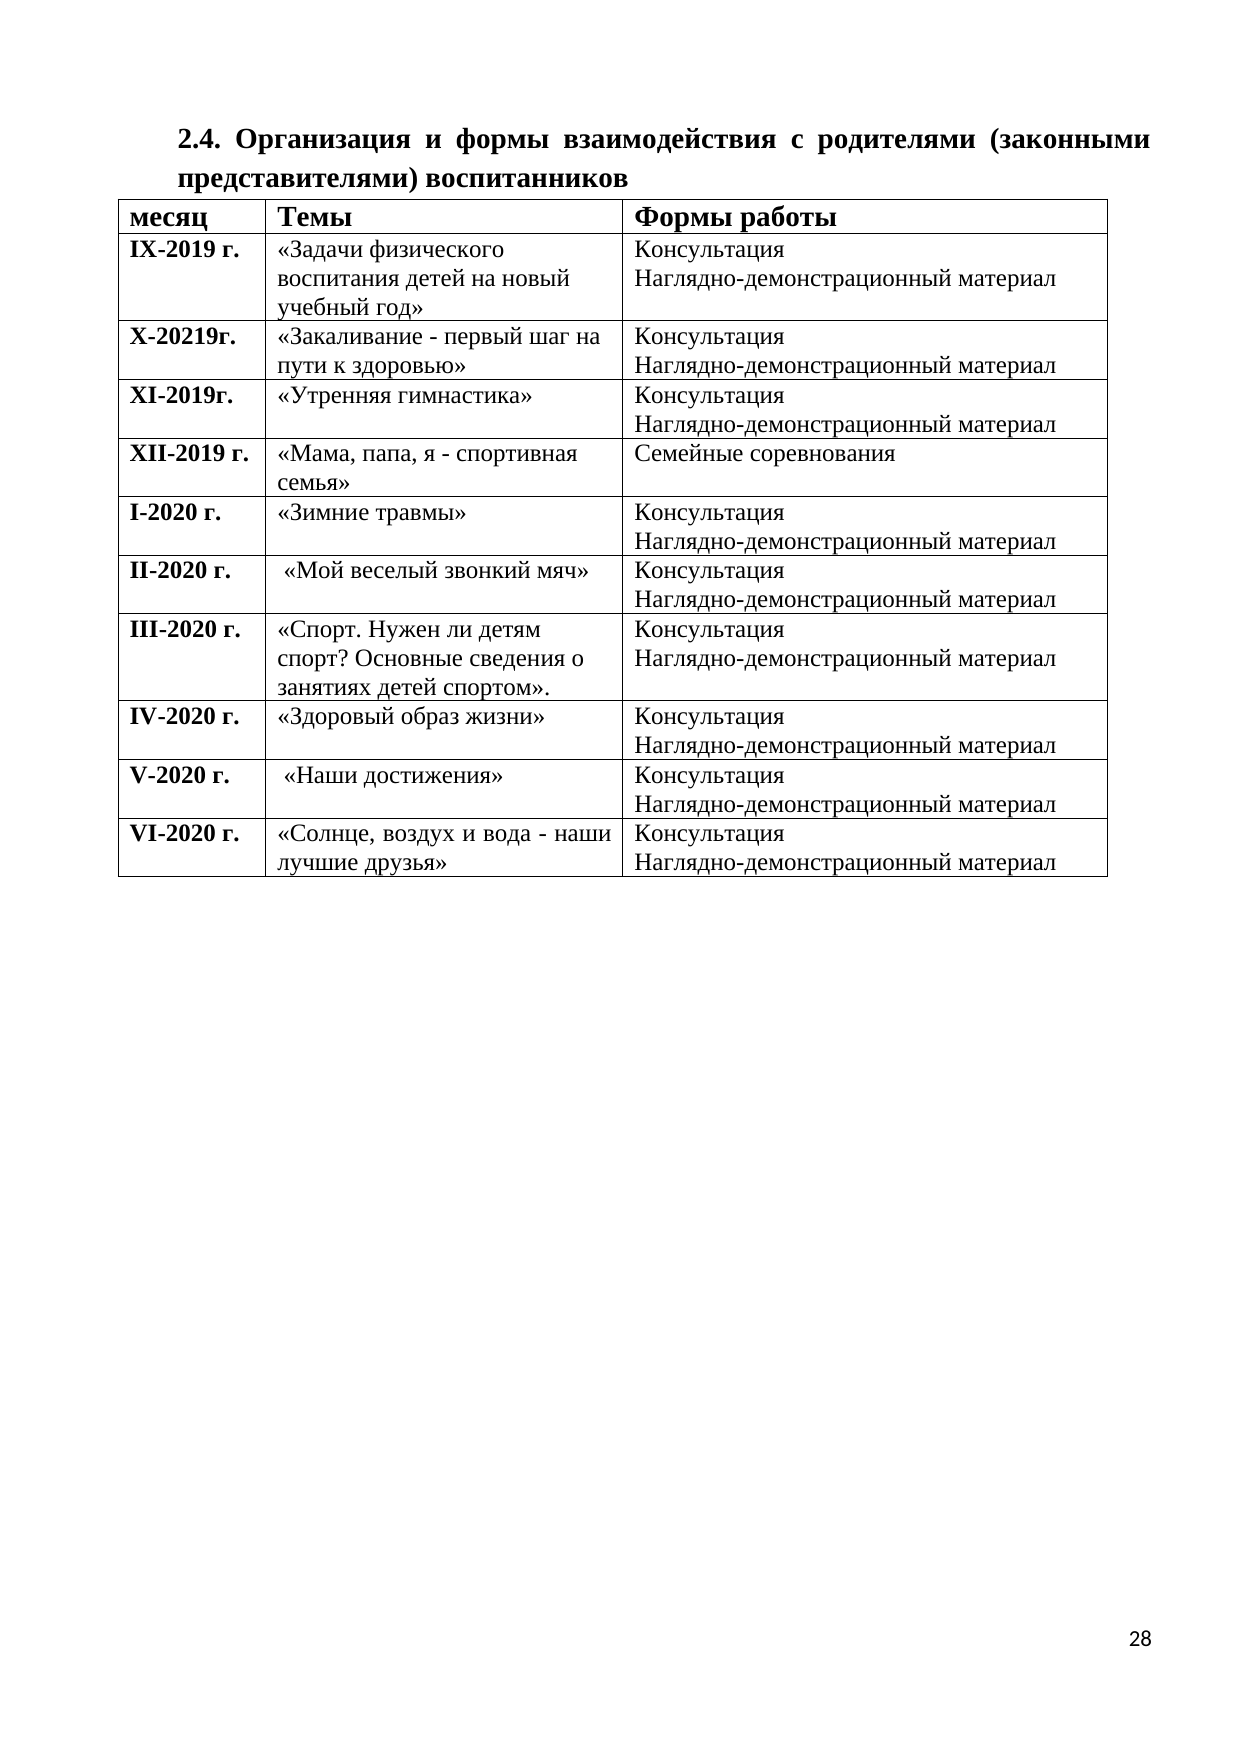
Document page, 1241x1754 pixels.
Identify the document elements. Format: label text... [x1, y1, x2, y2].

table_cell IV-2020 г. [119, 701, 265, 759]
table_cell «Солнце, воздух и вода - наши лучшие друзья» [448, 819, 622, 876]
table_header Темы [266, 200, 622, 233]
text 2.4. Организация и формы взаимодействия с родителями (законными представителями) воспитанников [177, 121, 1152, 193]
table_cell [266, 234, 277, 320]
table_cell Консультация Наглядно-демонстрационный материал [623, 234, 1107, 320]
table_cell IX-2019 г. [119, 234, 265, 320]
table_cell II-2020 г. [119, 556, 265, 613]
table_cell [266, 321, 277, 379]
table_cell Консультация Наглядно-демонстрационный материал [623, 321, 1107, 379]
table_cell VI-2020 г. [119, 819, 265, 876]
table_cell «Спорт. Нужен ли детям спорт? Основные сведения о занятиях детей спортом». [541, 614, 622, 700]
table_cell «Зимние травмы» [266, 497, 622, 554]
table_cell X-20219г. [119, 321, 265, 379]
table_cell XI-2019г. [119, 380, 265, 437]
table_cell Консультация Наглядно-демонстрационный материал [623, 760, 1107, 817]
table_cell Семейные соревнования [623, 439, 1107, 496]
table_cell XII-2019 г. [119, 439, 265, 496]
table_cell Консультация Наглядно-демонстрационный материал [623, 380, 1107, 437]
table_cell «Закаливание - первый шаг на пути к здоровью» [466, 321, 622, 379]
table_header Формы работы [623, 200, 1107, 233]
table_cell Консультация Наглядно-демонстрационный материал [623, 819, 1107, 876]
table_cell «Здоровый образ жизни» [266, 701, 622, 759]
table_header месяц [119, 200, 265, 233]
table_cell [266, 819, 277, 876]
table_cell «Мама, папа, я - спортивная семья» [351, 439, 622, 496]
table_cell Консультация Наглядно-демонстрационный материал [623, 497, 1107, 554]
table_cell «Утренняя гимнастика» [266, 380, 622, 437]
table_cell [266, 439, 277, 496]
table_cell Консультация Наглядно-демонстрационный материал [623, 614, 1107, 700]
table_cell V-2020 г. [119, 760, 265, 817]
table_cell Консультация Наглядно-демонстрационный материал [623, 556, 1107, 613]
table_cell I-2020 г. [119, 497, 265, 554]
table_cell «Задачи физического воспитания детей на новый учебный год» [424, 234, 622, 320]
table_cell «Мой веселый звонкий мяч» [266, 556, 622, 613]
table_cell Консультация Наглядно-демонстрационный материал [623, 701, 1107, 759]
table_cell «Наши достижения» [266, 760, 622, 817]
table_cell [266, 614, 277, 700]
table_cell III-2020 г. [119, 614, 265, 700]
